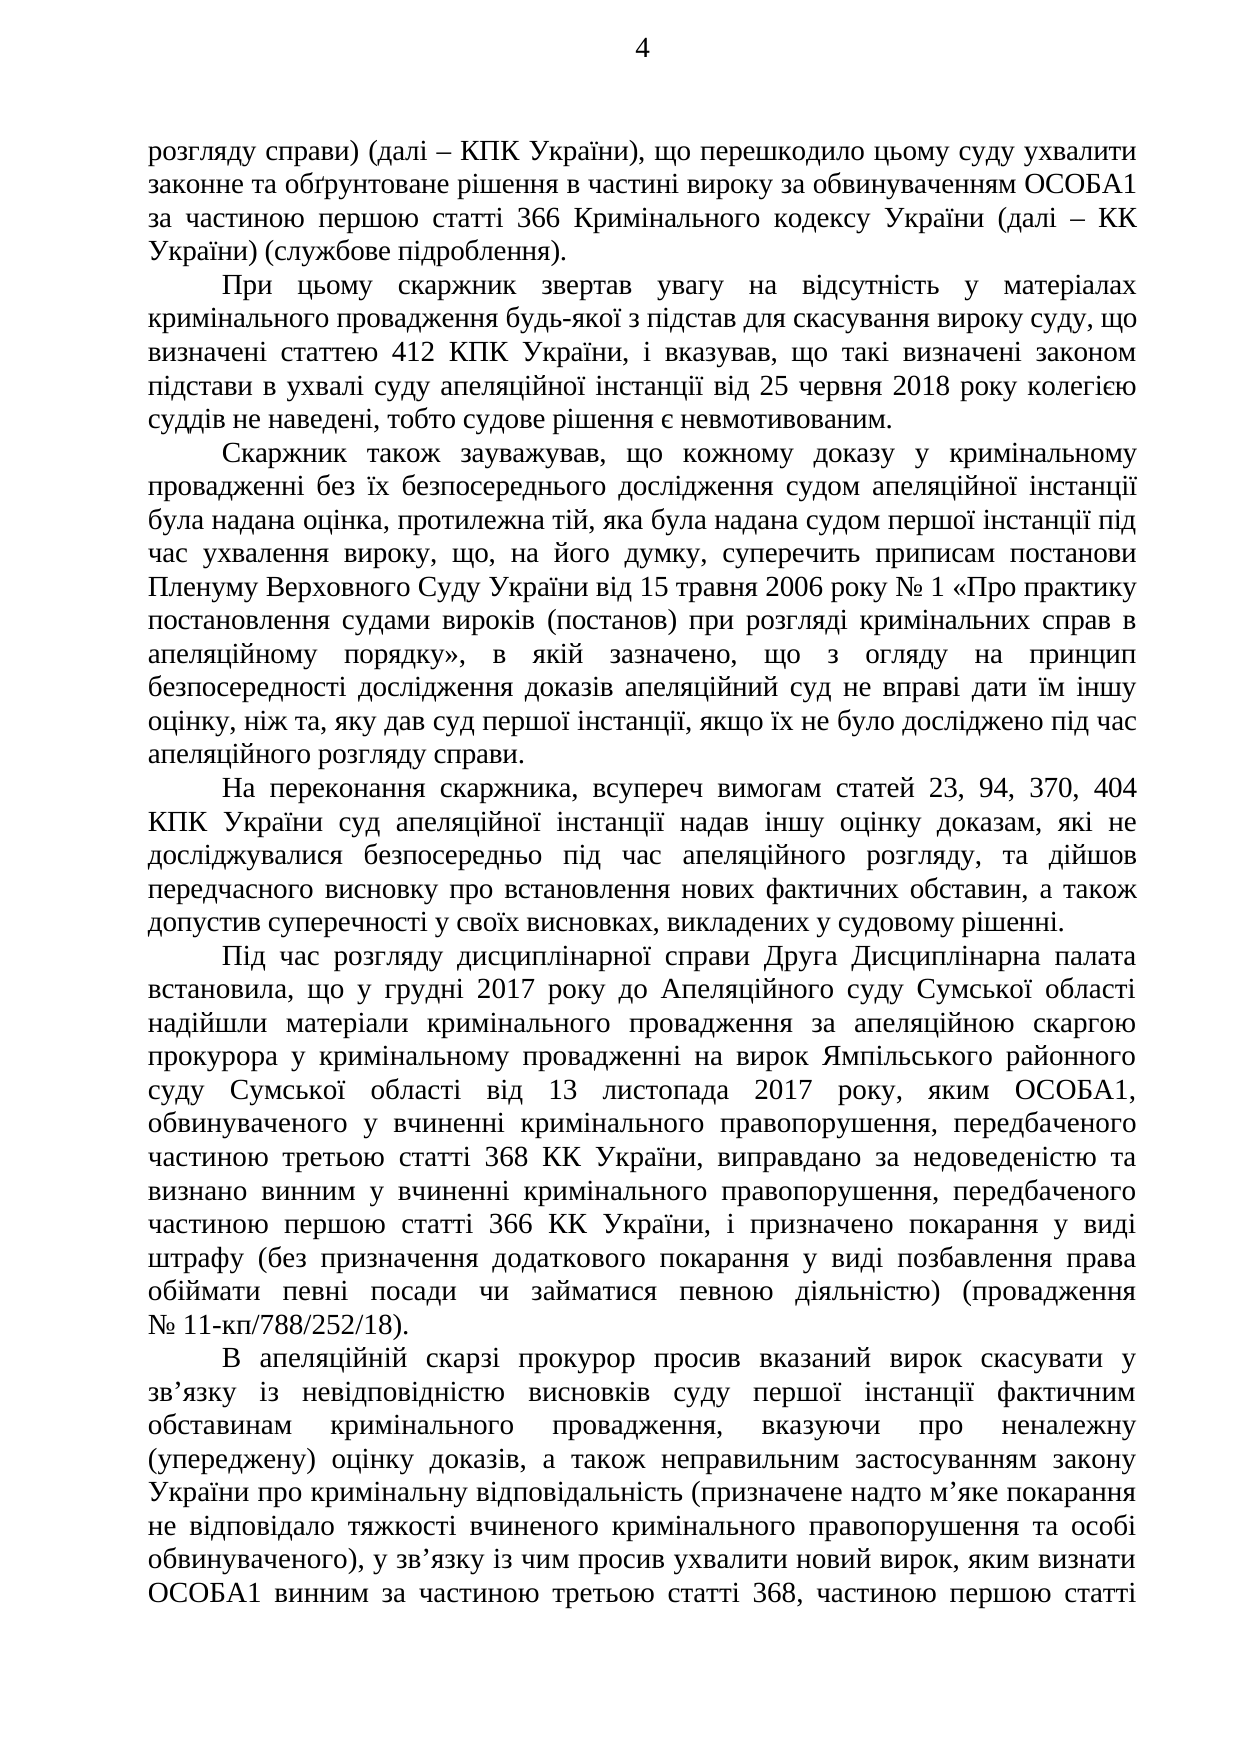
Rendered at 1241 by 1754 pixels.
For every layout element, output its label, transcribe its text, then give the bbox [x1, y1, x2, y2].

text Скаржник також зауважував, що кожному доказу у кримінальному провадженні без їх безпосереднього дослідження судом апеляційної інстанції була надана оцінка, протилежна тій, яка була надана судом першої інстанції під час ухвалення вироку, що, на його думку, суперечить приписам постанови Пленуму Верховного Суду України від 15 травня 2006 року № 1 «Про практику постановлення судами вироків (постанов) при розгляді кримінальних справ в апеляційному порядку», в якій зазначено, що з огляду на принцип безпосередності дослідження доказів апеляційний суд не вправі дати їм іншу оцінку, ніж та, яку дав суд першої інстанції, якщо їх не було досліджено під час апеляційного розгляду справи. [148, 435, 1137, 770]
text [148, 1340, 1137, 1609]
text Під час розгляду дисциплінарної справи Друга Дисциплінарна палата встановила, що у грудні 2017 року до Апеляційного суду Сумської області надійшли матеріали кримінального провадження за апеляційною скаргою прокурора у кримінальному провадженні на вирок Ямпільського районного суду Сумської області від 13 листопада 2017 року, яким ОСОБА1, обвинуваченого у вчиненні кримінального правопорушення, передбаченого частиною третьою статті 368 КК України, виправдано за недоведеністю та визнано винним у вчиненні кримінального правопорушення, передбаченого частиною першою статті 366 КК України, і призначено покарання у виді штрафу (без призначення додаткового покарання у виді позбавлення права обіймати певні посади чи займатися певною діяльністю) (провадження № 11-кп/788/252/18). [148, 938, 1137, 1340]
text При цьому скаржник звертав увагу на відсутність у матеріалах кримінального провадження будь-якої з підстав для скасування вироку суду, що визначені статтею 412 КПК України, і вказував, що такі визначені законом підстави в ухвалі суду апеляційної інстанції від 25 червня 2018 року колегією суддів не наведені, тобто судове рішення є невмотивованим. [148, 267, 1137, 435]
text На переконання скаржника, всупереч вимогам статей 23, 94, 370, 404 КПК України суд апеляційної інстанції надав іншу оцінку доказам, які не досліджувалися безпосередньо під час апеляційного розгляду, та дійшов передчасного висновку про встановлення нових фактичних обставин, а також допустив суперечності у своїх висновках, викладених у судовому рішенні. [148, 770, 1137, 938]
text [148, 133, 1137, 267]
